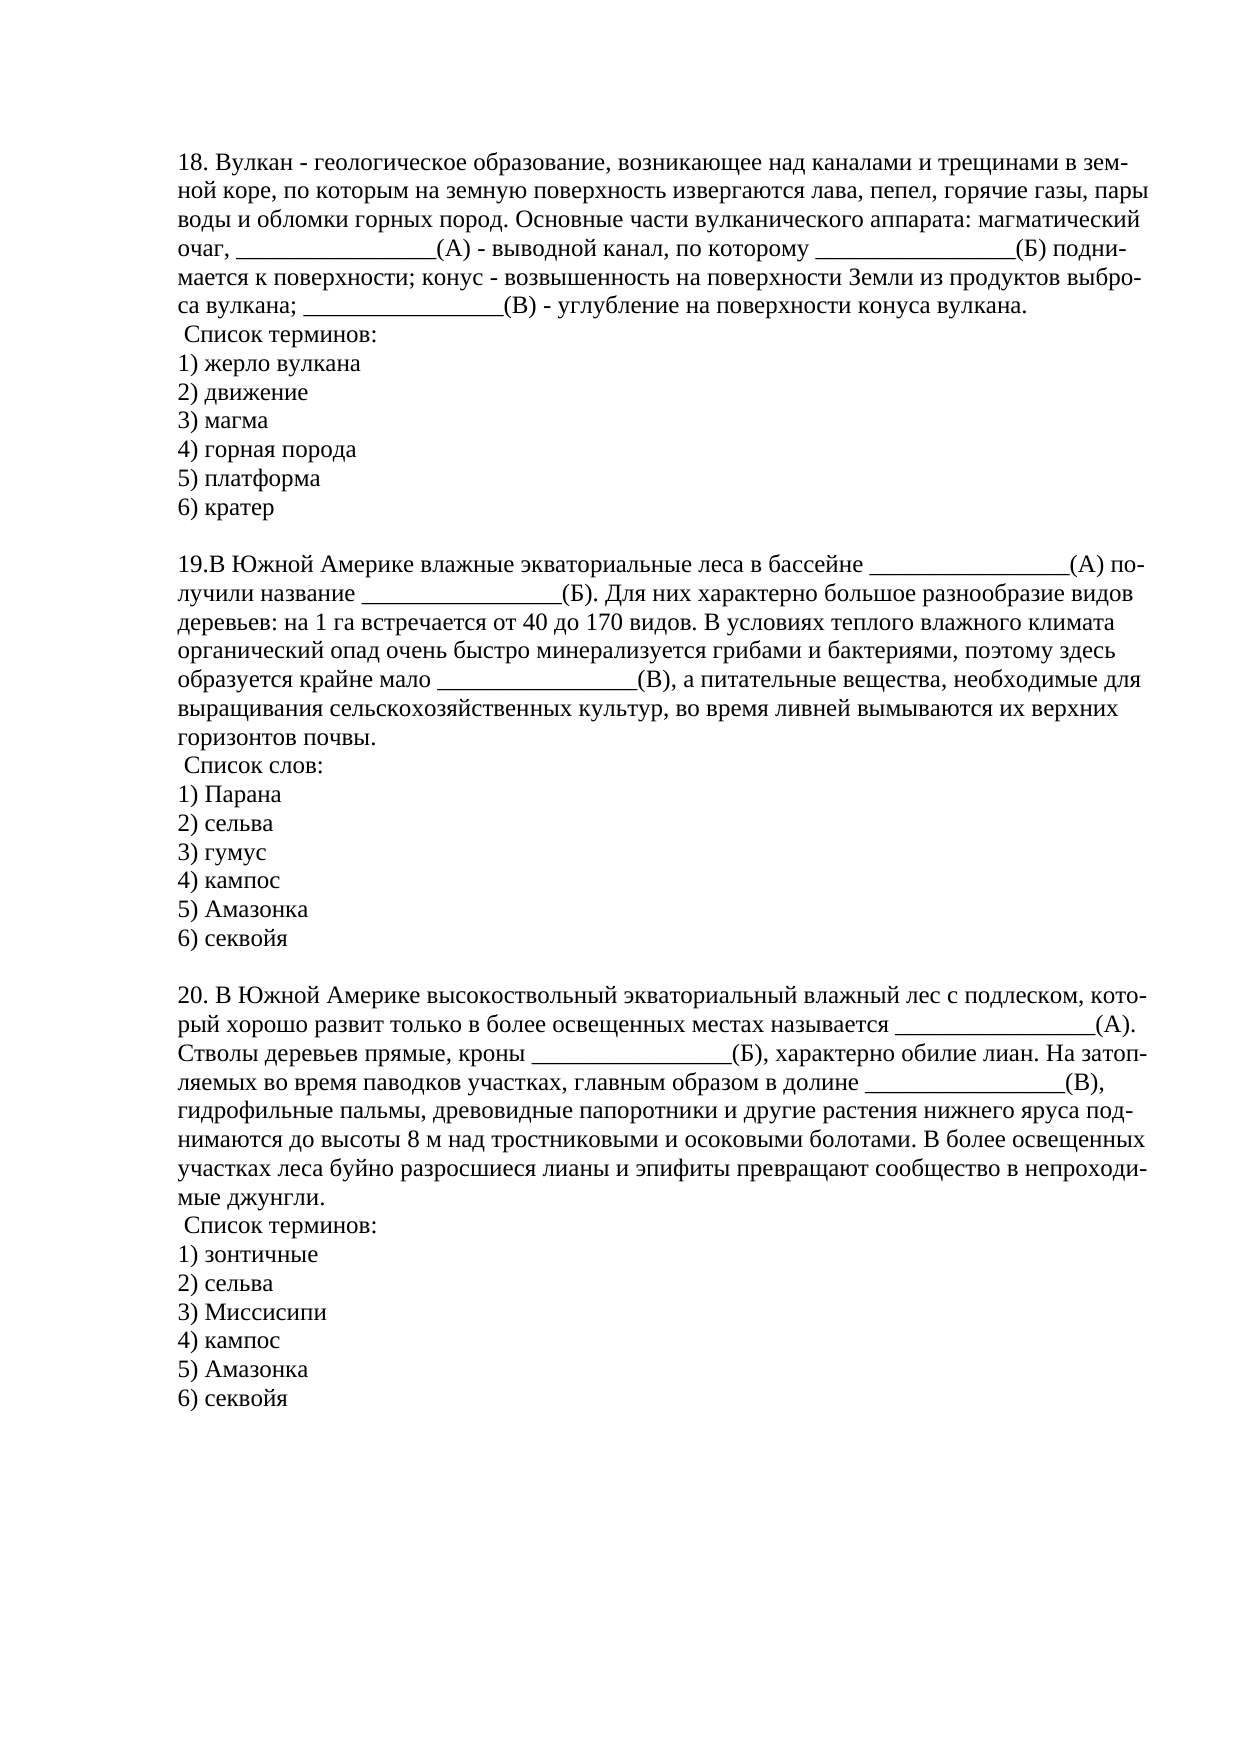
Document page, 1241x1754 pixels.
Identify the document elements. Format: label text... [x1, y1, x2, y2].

text 1) Парана [177, 779, 1152, 808]
text Список терминов: [177, 1211, 1152, 1239]
text 5) платформа [177, 463, 1152, 492]
text 5) Амазонка [177, 894, 1152, 923]
text 3) Миссисипи [177, 1297, 1152, 1326]
text 19.В Южной Америке влажные экваториальные леса в бассейне ________________(А) получили название ________________(Б). Для них характерно большое разнообразие видов деревьев: на 1 га встречается от 40 до 170 видов. В условиях теплого влажного климата органический опад очень быстро минерализуется грибами и бактериями, поэтому здесь образуется крайне мало ________________(В), а питательные вещества, необходимые для выращивания сельскохозяйственных культур, во время ливней вымываются их верхних горизонтов почвы. [177, 549, 1152, 751]
text Список слов: [177, 751, 1152, 779]
text 18. Вулкан - геологическое образование, возникающее над каналами и трещинами в земной коре, по которым на земную поверхность извергаются лава, пепел, горячие газы, пары воды и обломки горных пород. Основные части вулканического аппарата: магматический очаг, ________________(А) - выводной канал, по которому ________________(Б) поднимается к поверхности; конус - возвышенность на поверхности Земли из продуктов выброса вулкана; ________________(В) - углубление на поверхности конуса вулкана. [177, 147, 1152, 319]
text 5) Амазонка [177, 1354, 1152, 1383]
text 2) движение [177, 377, 1152, 406]
text 1) зонтичные [177, 1239, 1152, 1268]
text Список терминов: [177, 319, 1152, 348]
text 20. В Южной Америке высокоствольный экваториальный влажный лес с подлеском, который хорошо развит только в более освещенных местах называется ________________(А). Стволы деревьев прямые, кроны ________________(Б), характерно обилие лиан. На затопляемых во время паводков участках, главным образом в долине ________________(В), гидрофильные пальмы, древовидные папоротники и другие растения нижнего яруса поднимаются до высоты 8 м над тростниковыми и осоковыми болотами. В более освещенных участках леса буйно разросшиеся лианы и эпифиты превращают сообщество в непроходимые джунгли. [177, 981, 1152, 1211]
text 6) кратер [177, 492, 1152, 521]
text 2) сельва [177, 1268, 1152, 1297]
text 4) кампос [177, 866, 1152, 894]
text 6) секвойя [177, 1383, 1152, 1412]
text 2) сельва [177, 808, 1152, 837]
text 3) гумус [177, 837, 1152, 866]
text 6) секвойя [177, 923, 1152, 952]
text 3) магма [177, 406, 1152, 434]
text 4) кампос [177, 1326, 1152, 1354]
text 4) горная порода [177, 434, 1152, 463]
text 1) жерло вулкана [177, 348, 1152, 377]
